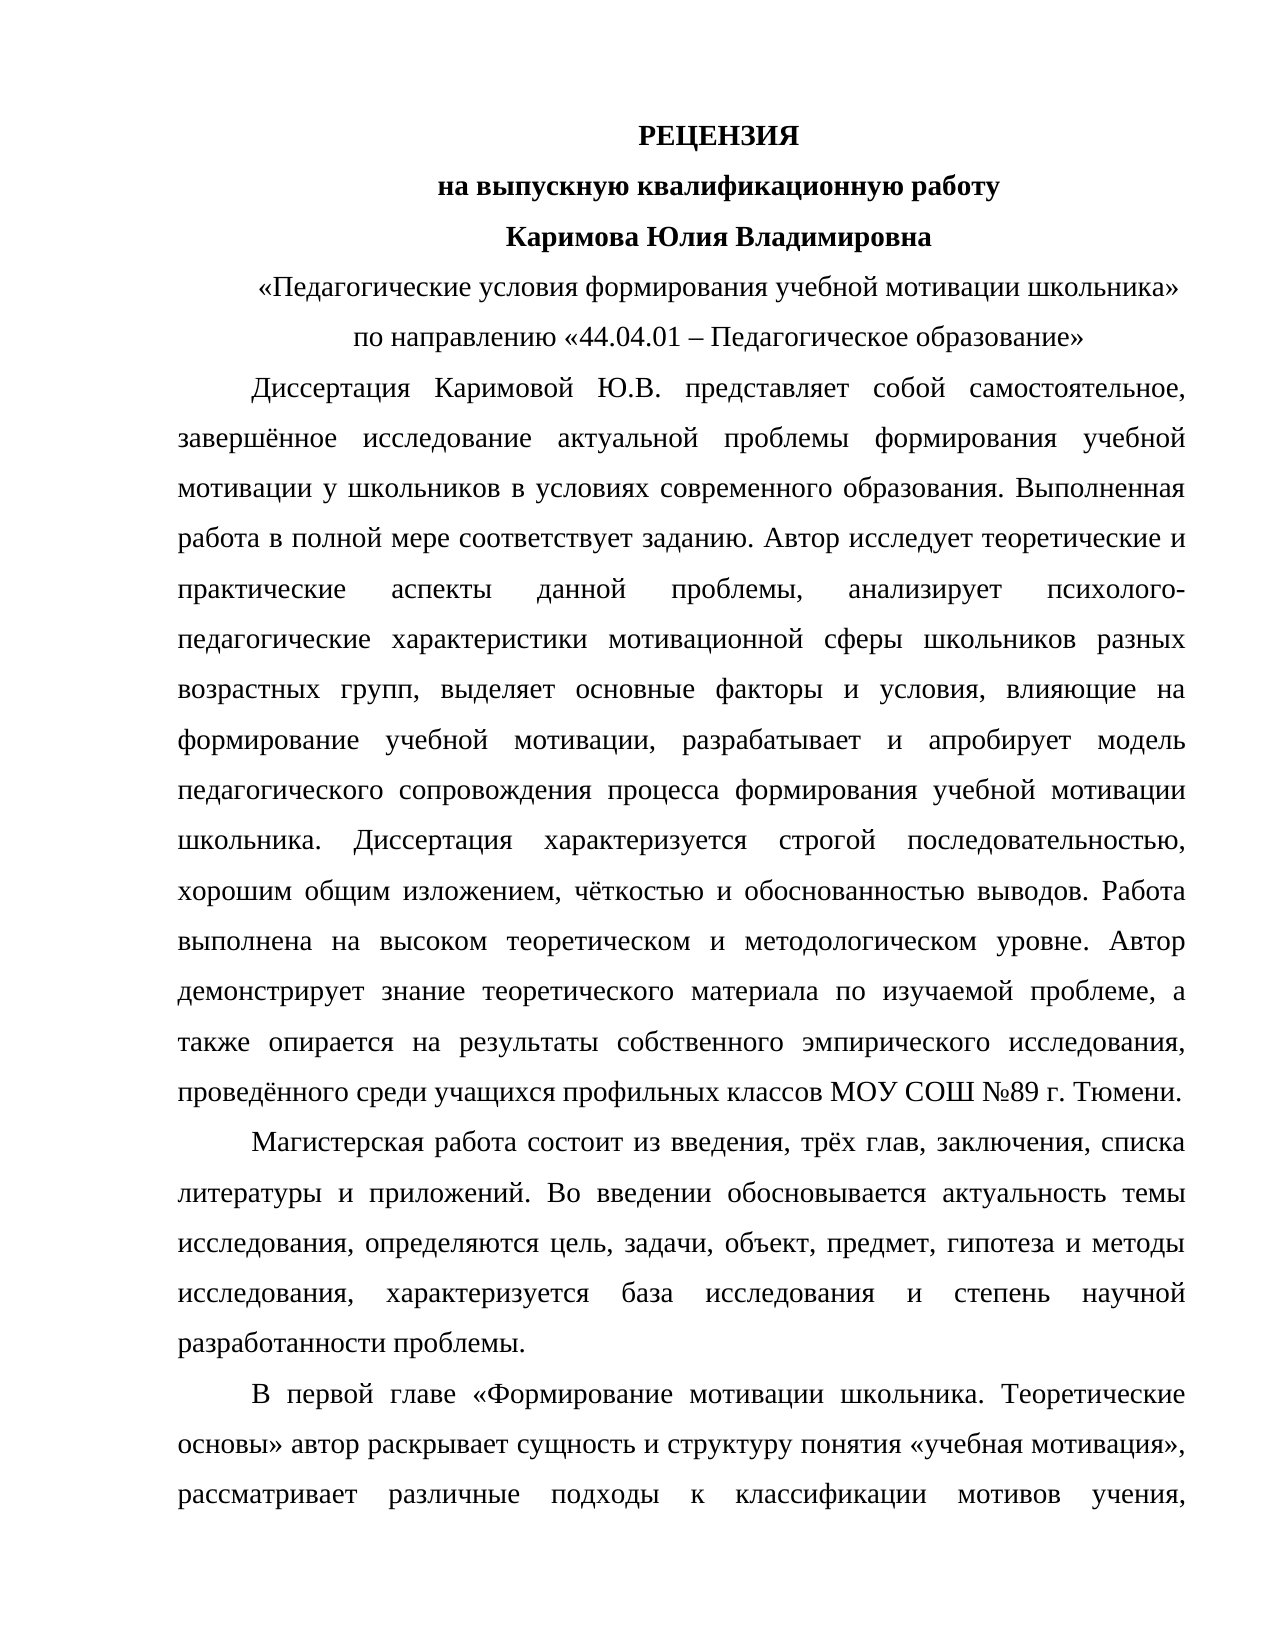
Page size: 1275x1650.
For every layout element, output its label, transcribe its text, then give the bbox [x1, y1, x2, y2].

text по направлению « 44.04.01 – Педагогическое образование» [177, 319, 1186, 353]
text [177, 1376, 1186, 1510]
text РЕЦЕНЗИЯ [177, 118, 1186, 152]
text Каримова Юлия Владимировна [177, 219, 1186, 252]
text Магистерская работа состоит из введения, трёх глав, заключения, списка литературы и приложений. Во введении обосновывается актуальность темы исследования, определяются цель, задачи, объект, предмет, гипотеза и методы исследования, характеризуется база исследования и степень научной разработанности проблемы. [177, 1124, 1186, 1359]
text Диссертация Каримовой Ю.В. представляет собой самостоятельное, завершённое исследование актуальной проблемы формирования учебной мотивации у школьников в условиях современного образования. Выполненная работа в полной мере соответствует заданию. Автор исследует теоретические и практические аспекты данной проблемы, анализирует психолого-педагогические характеристики мотивационной сферы школьников разных возрастных групп, выделяет основные факторы и условия, влияющие на формирование учебной мотивации, разрабатывает и апробирует модель педагогического сопровождения процесса формирования учебной мотивации школьника. Диссертация характеризуется строгой последовательностью, хорошим общим изложением, чёткостью и обоснованностью выводов. Работа выполнена на высоком теоретическом и методологическом уровне. Автор демонстрирует знание теоретического материала по изучаемой проблеме, а также опирается на результаты собственного эмпирического исследования, проведённого среди учащихся профильных классов МОУ СОШ №89 г. Тюмени. [177, 370, 1186, 1108]
text «Педагогические условия формирования учебной мотивации школьника» [177, 269, 1186, 303]
text на выпускную квалификационную работу [177, 168, 1186, 202]
